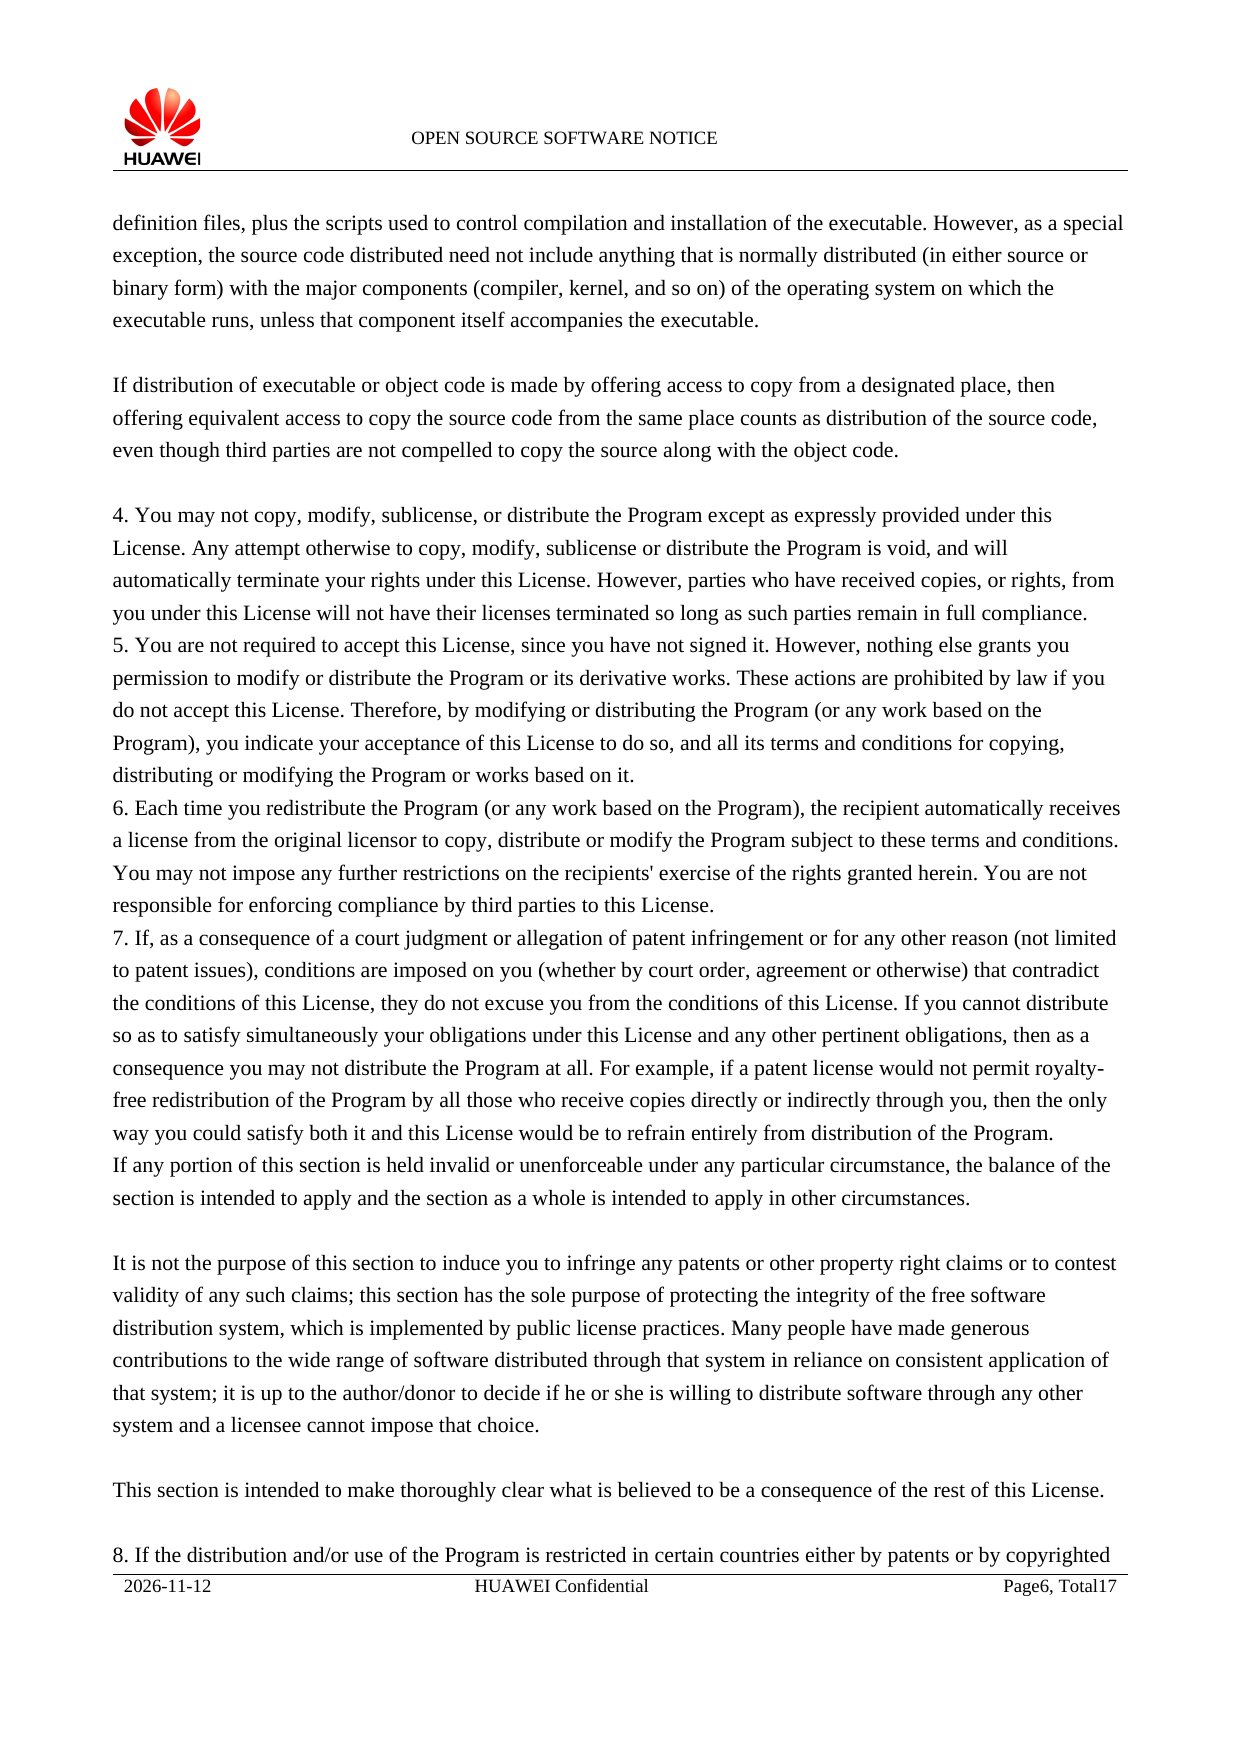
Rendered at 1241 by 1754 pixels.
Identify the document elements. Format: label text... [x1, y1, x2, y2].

picture [124, 88, 201, 165]
